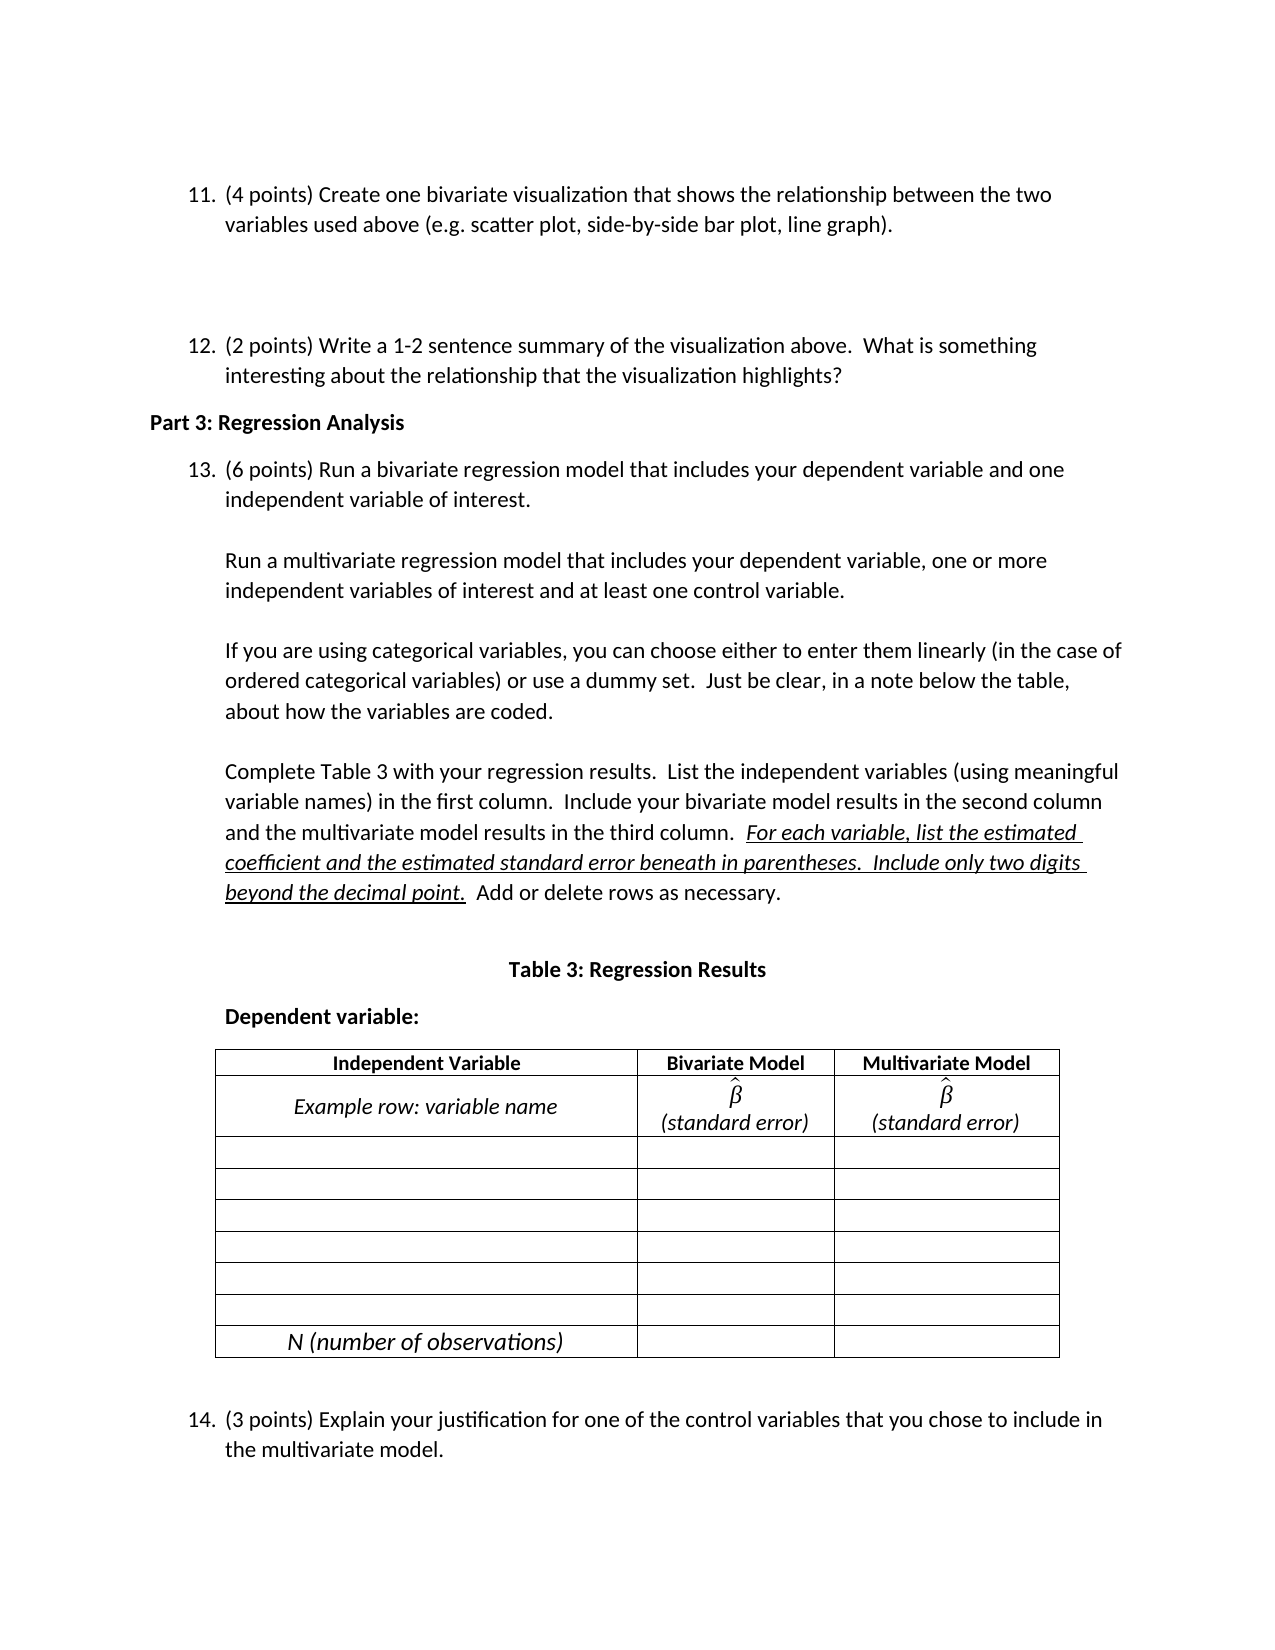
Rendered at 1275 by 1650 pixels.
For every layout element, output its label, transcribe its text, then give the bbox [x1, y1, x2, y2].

table_cell [216, 1200, 637, 1231]
table_cell [835, 1263, 1059, 1294]
table_cell [216, 1169, 637, 1199]
table_cell [638, 1326, 834, 1357]
table_cell [835, 1295, 1059, 1325]
table_header Multivariate Model [835, 1050, 1059, 1075]
table_cell [835, 1200, 1059, 1231]
list Run a multivariate regression model that includes your dependent variable, one or more independent variables of interest and at least one control variable. [225, 546, 1125, 604]
table_cell [638, 1263, 834, 1294]
table_cell [216, 1263, 637, 1294]
table_cell Example row: variable name [216, 1076, 637, 1136]
text Dependent variable: [150, 1002, 1125, 1030]
table_cell [835, 1169, 1059, 1199]
table_cell [216, 1232, 637, 1262]
table_cell [835, 1232, 1059, 1262]
table_cell [638, 1295, 834, 1325]
table_header Bivariate Model [638, 1050, 834, 1075]
text Table 3: Regression Results [150, 955, 1125, 983]
list (2 points) Write a 1-2 sentence summary of the visualization above. What is something interesting about the relationship that the visualization highlights? [187, 331, 1125, 389]
text Part 3: Regression Analysis [150, 408, 1125, 436]
list If you are using categorical variables, you can choose either to enter them linearly (in the case of ordered categorical variables) or use a dummy set. Just be clear, in a note below the table, about how the variables are coded. [225, 636, 1125, 725]
table_cell [638, 1137, 834, 1168]
list (3 points) Explain your justification for one of the control variables that you chose to include in the multivariate model. [187, 1405, 1125, 1463]
table_cell [638, 1169, 834, 1199]
table_cell [638, 1232, 834, 1262]
list Complete Table 3 with your regression results. List the independent variables (using meaningful variable names) in the first column. Include your bivariate model results in the second column and the multivariate model results in the third column. For each variable, list the estimated coefficient and the estimated standard error beneath in parentheses. Include only two digits beyond the decimal point. Add or delete rows as necessary. [225, 757, 1125, 906]
table_header Independent Variable [216, 1050, 637, 1075]
table_cell [835, 1326, 1059, 1357]
table_cell [638, 1200, 834, 1231]
table_cell [835, 1137, 1059, 1168]
table_cell [216, 1137, 637, 1168]
table_cell (standard error) [638, 1076, 834, 1136]
table_cell N (number of observations) [216, 1326, 637, 1357]
list (6 points) Run a bivariate regression model that includes your dependent variable and one independent variable of interest. [187, 455, 1125, 513]
table_cell (standard error) [835, 1076, 1059, 1136]
list (4 points) Create one bivariate visualization that shows the relationship between the two variables used above (e.g. scatter plot, side-by-side bar plot, line graph). [187, 180, 1125, 238]
table_cell [216, 1295, 637, 1325]
